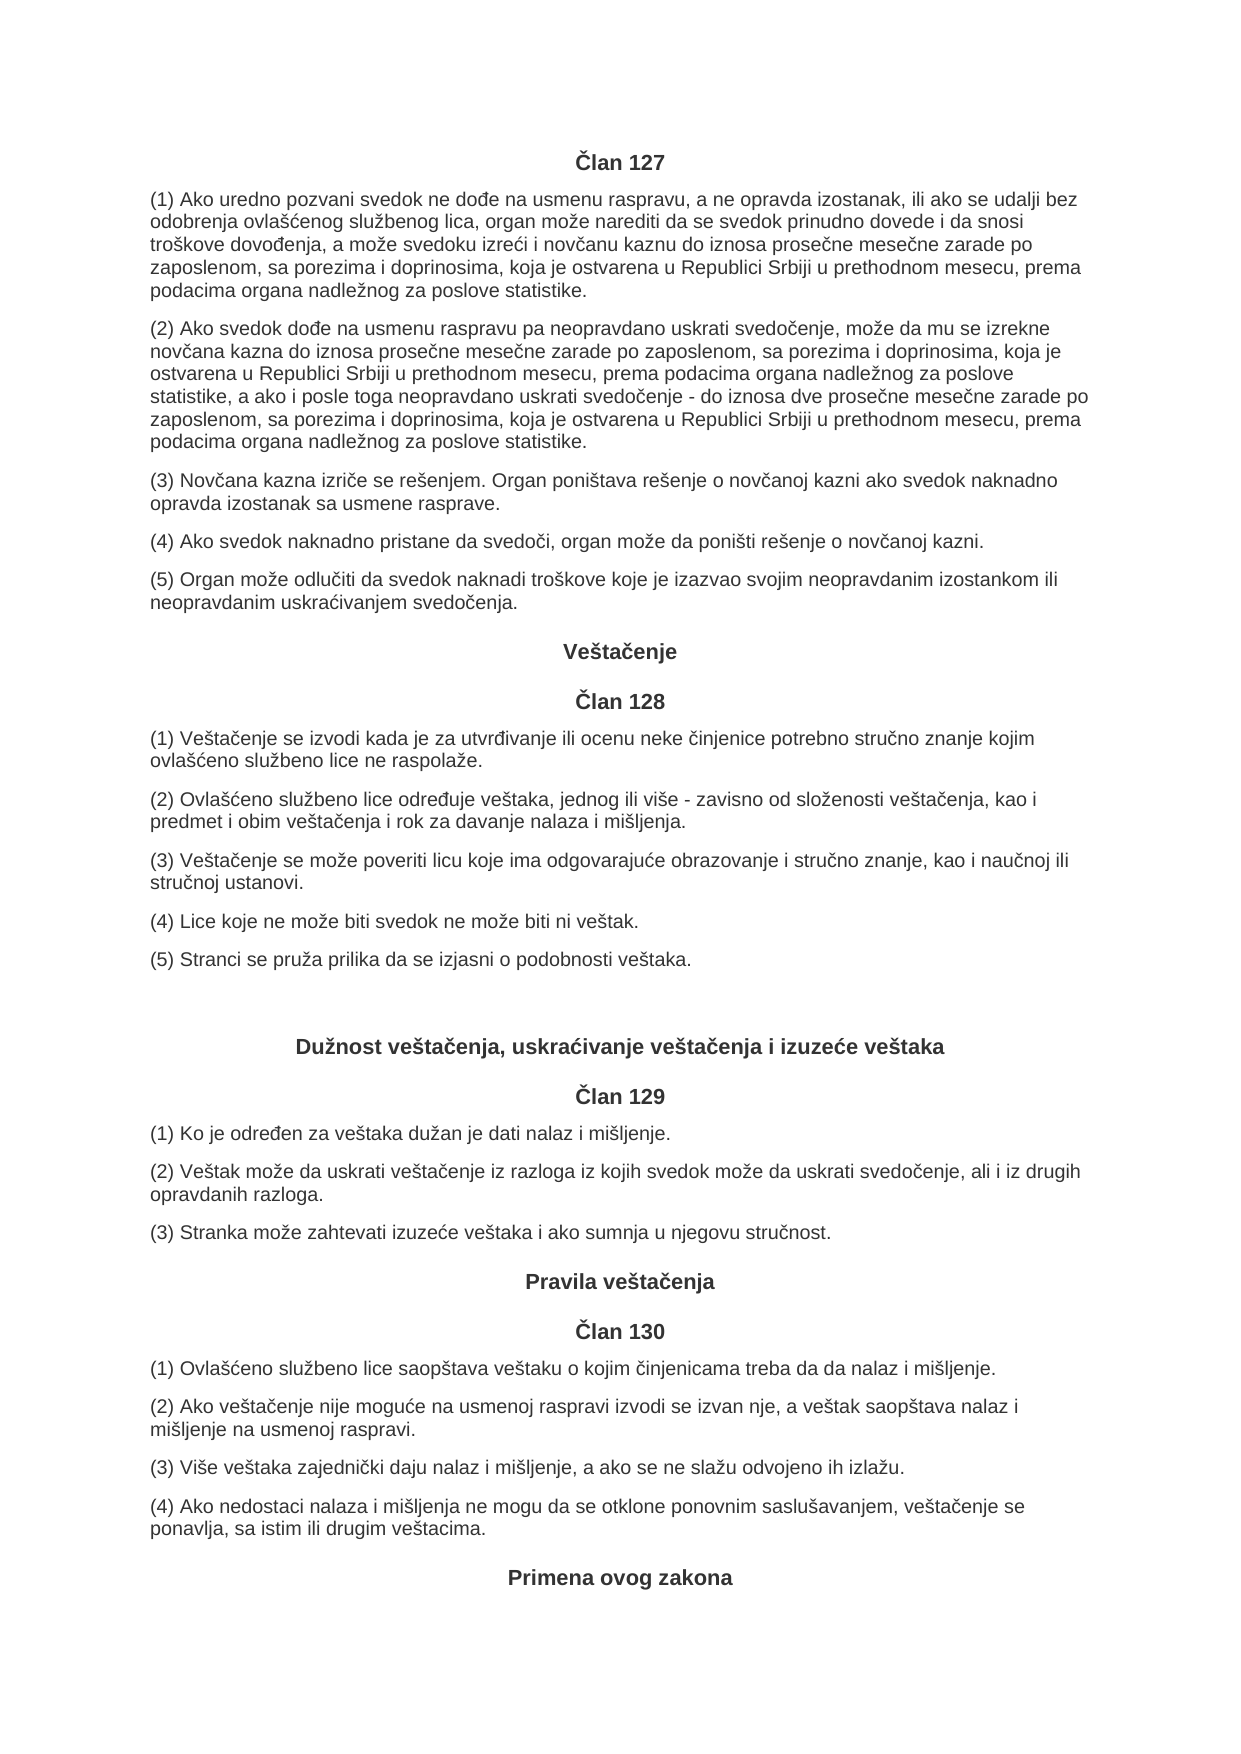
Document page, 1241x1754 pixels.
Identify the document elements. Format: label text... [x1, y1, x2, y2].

text (5) Organ može odlučiti da svedok naknadi troškove koje je izazvao svojim neopravdanim izostankom ili neopravdanim uskraćivanjem svedočenja. [150, 568, 1090, 613]
text (3) Stranka može zahtevati izuzeće veštaka i ako sumnja u njegovu stručnost. [150, 1221, 1090, 1244]
text (1) Ako uredno pozvani svedok ne dođe na usmenu raspravu, a ne opravda izostanak, ili ako se udalji bez odobrenja ovlašćenog službenog lica, organ može narediti da se svedok prinudno dovede i da snosi troškove dovođenja, a može svedoku izreći i novčanu kaznu do iznosa prosečne mesečne zarade po zaposlenom, sa porezima i doprinosima, koja je ostvarena u Republici Srbiji u prethodnom mesecu, prema podacima organa nadležnog za poslove statistike. [150, 188, 1090, 301]
text Član 129 [150, 1084, 1090, 1109]
text (1) Veštačenje se izvodi kada je za utvrđivanje ili ocenu neke činjenice potrebno stručno znanje kojim ovlašćeno službeno lice ne raspolaže. [150, 726, 1090, 772]
text Član 130 [150, 1319, 1090, 1344]
text (4) Ako nedostaci nalaza i mišljenja ne mogu da se otklone ponovnim saslušavanjem, veštačenje se ponavlja, sa istim ili drugim veštacima. [150, 1494, 1090, 1540]
text (1) Ko je određen za veštaka dužan je dati nalaz i mišljenje. [150, 1122, 1090, 1144]
text Primena ovog zakona [150, 1565, 1090, 1590]
text (2) Ovlašćeno službeno lice određuje veštaka, jednog ili više - zavisno od složenosti veštačenja, kao i predmet i obim veštačenja i rok za davanje nalaza i mišljenja. [150, 787, 1090, 833]
text Član 128 [150, 689, 1090, 714]
text (3) Novčana kazna izriče se rešenjem. Organ poništava rešenje o novčanoj kazni ako svedok naknadno opravda izostanak sa usmene rasprave. [150, 469, 1090, 514]
text (1) Ovlašćeno službeno lice saopštava veštaku o kojim činjenicama treba da da nalaz i mišljenje. [150, 1357, 1090, 1379]
text (2) Ako veštačenje nije moguće na usmenoj raspravi izvodi se izvan nje, a veštak saopštava nalaz i mišljenje na usmenoj raspravi. [150, 1395, 1090, 1441]
text Pravila veštačenja [150, 1269, 1090, 1294]
text (4) Lice koje ne može biti svedok ne može biti ni veštak. [150, 909, 1090, 932]
text (3) Veštačenje se može poveriti licu koje ima odgovarajuće obrazovanje i stručno znanje, kao i naučnoj ili stručnoj ustanovi. [150, 848, 1090, 894]
text (2) Veštak može da uskrati veštačenje iz razloga iz kojih svedok može da uskrati svedočenje, ali i iz drugih opravdanih razloga. [150, 1160, 1090, 1206]
text Dužnost veštačenja, uskraćivanje veštačenja i izuzeće veštaka [150, 1034, 1090, 1059]
text Veštačenje [150, 638, 1090, 664]
text (5) Stranci se pruža prilika da se izjasni o podobnosti veštaka. [150, 948, 1090, 971]
text (3) Više veštaka zajednički daju nalaz i mišljenje, a ako se ne slažu odvojeno ih izlažu. [150, 1456, 1090, 1479]
text Član 127 [150, 150, 1090, 175]
text (2) Ako svedok dođe na usmenu raspravu pa neopravdano uskrati svedočenje, može da mu se izrekne novčana kazna do iznosa prosečne mesečne zarade po zaposlenom, sa porezima i doprinosima, koja je ostvarena u Republici Srbiji u prethodnom mesecu, prema podacima organa nadležnog za poslove statistike, a ako i posle toga neopravdano uskrati svedočenje - do iznosa dve prosečne mesečne zarade po zaposlenom, sa porezima i doprinosima, koja je ostvarena u Republici Srbiji u prethodnom mesecu, prema podacima organa nadležnog za poslove statistike. [150, 317, 1090, 453]
text (4) Ako svedok naknadno pristane da svedoči, organ može da poništi rešenje o novčanoj kazni. [150, 530, 1090, 552]
